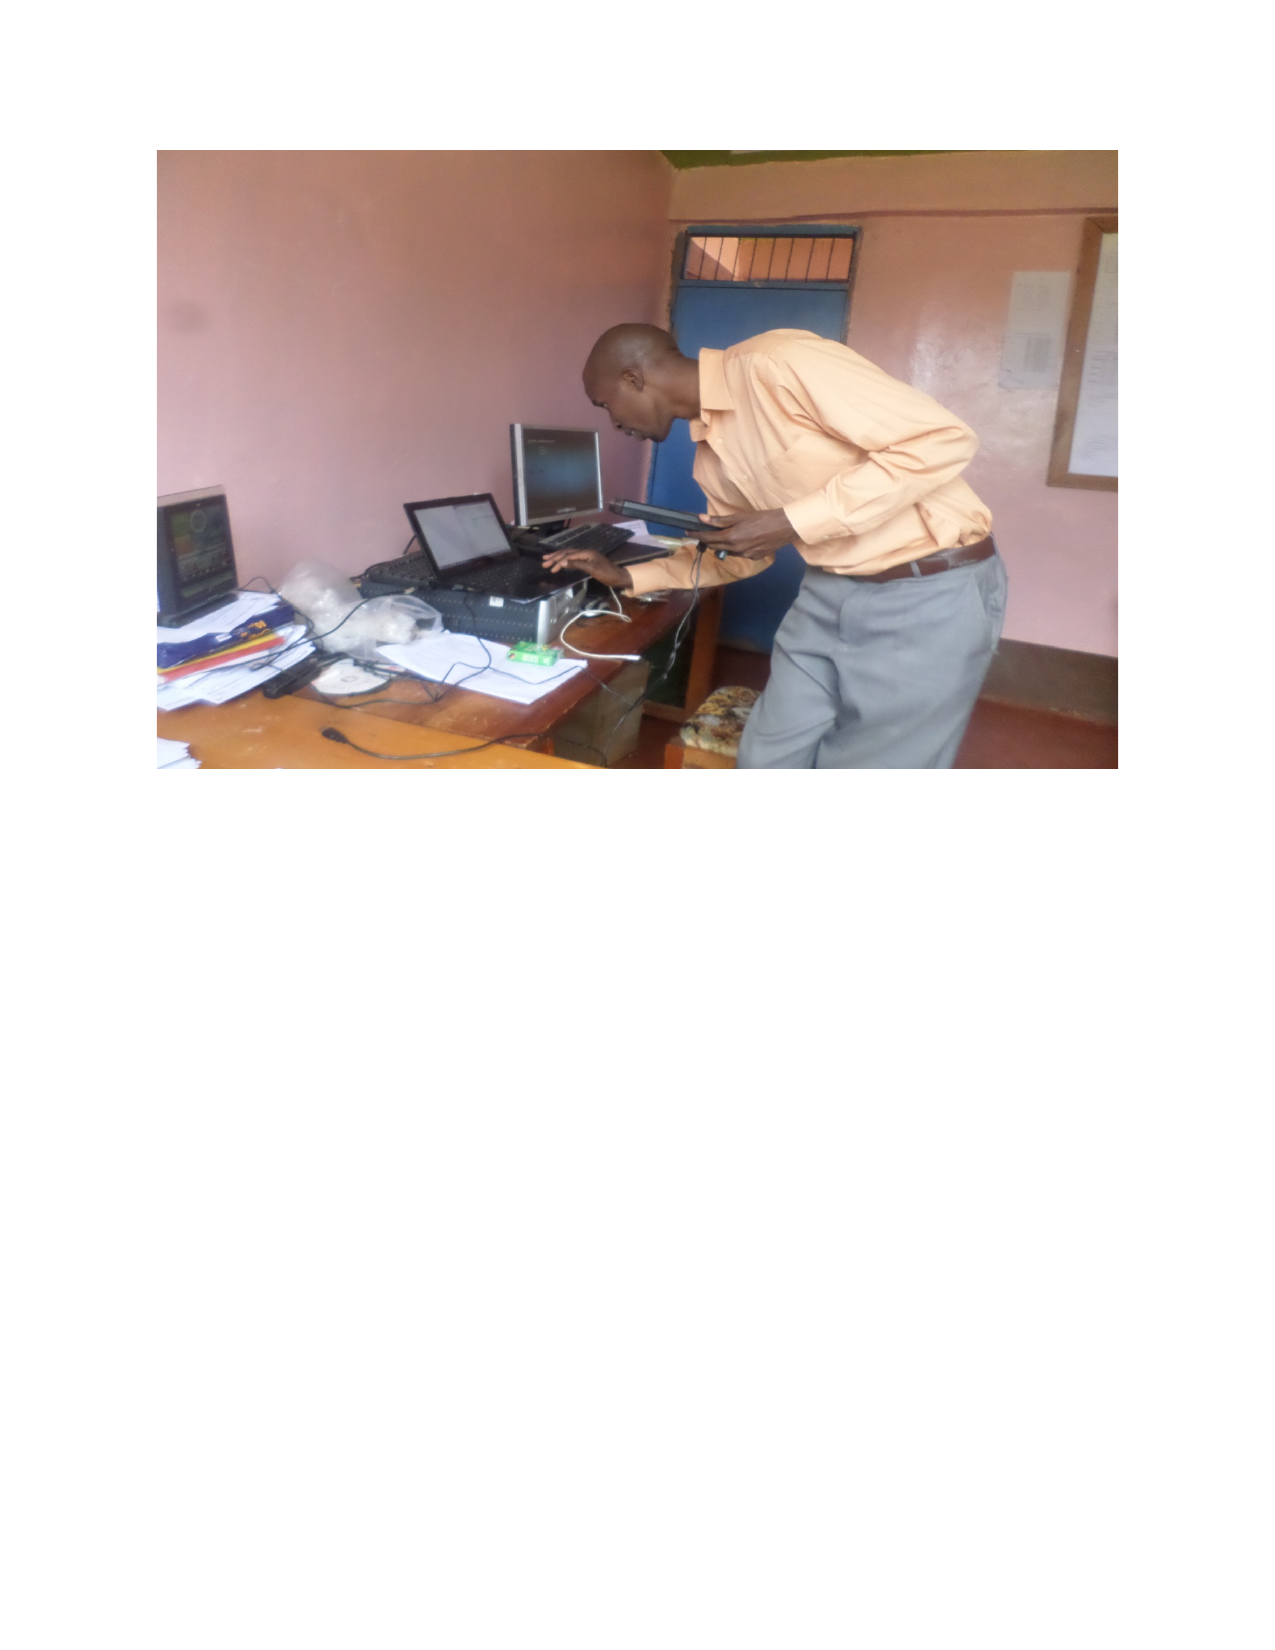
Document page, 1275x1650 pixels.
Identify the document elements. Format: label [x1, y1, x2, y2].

picture [156, 150, 1119, 769]
